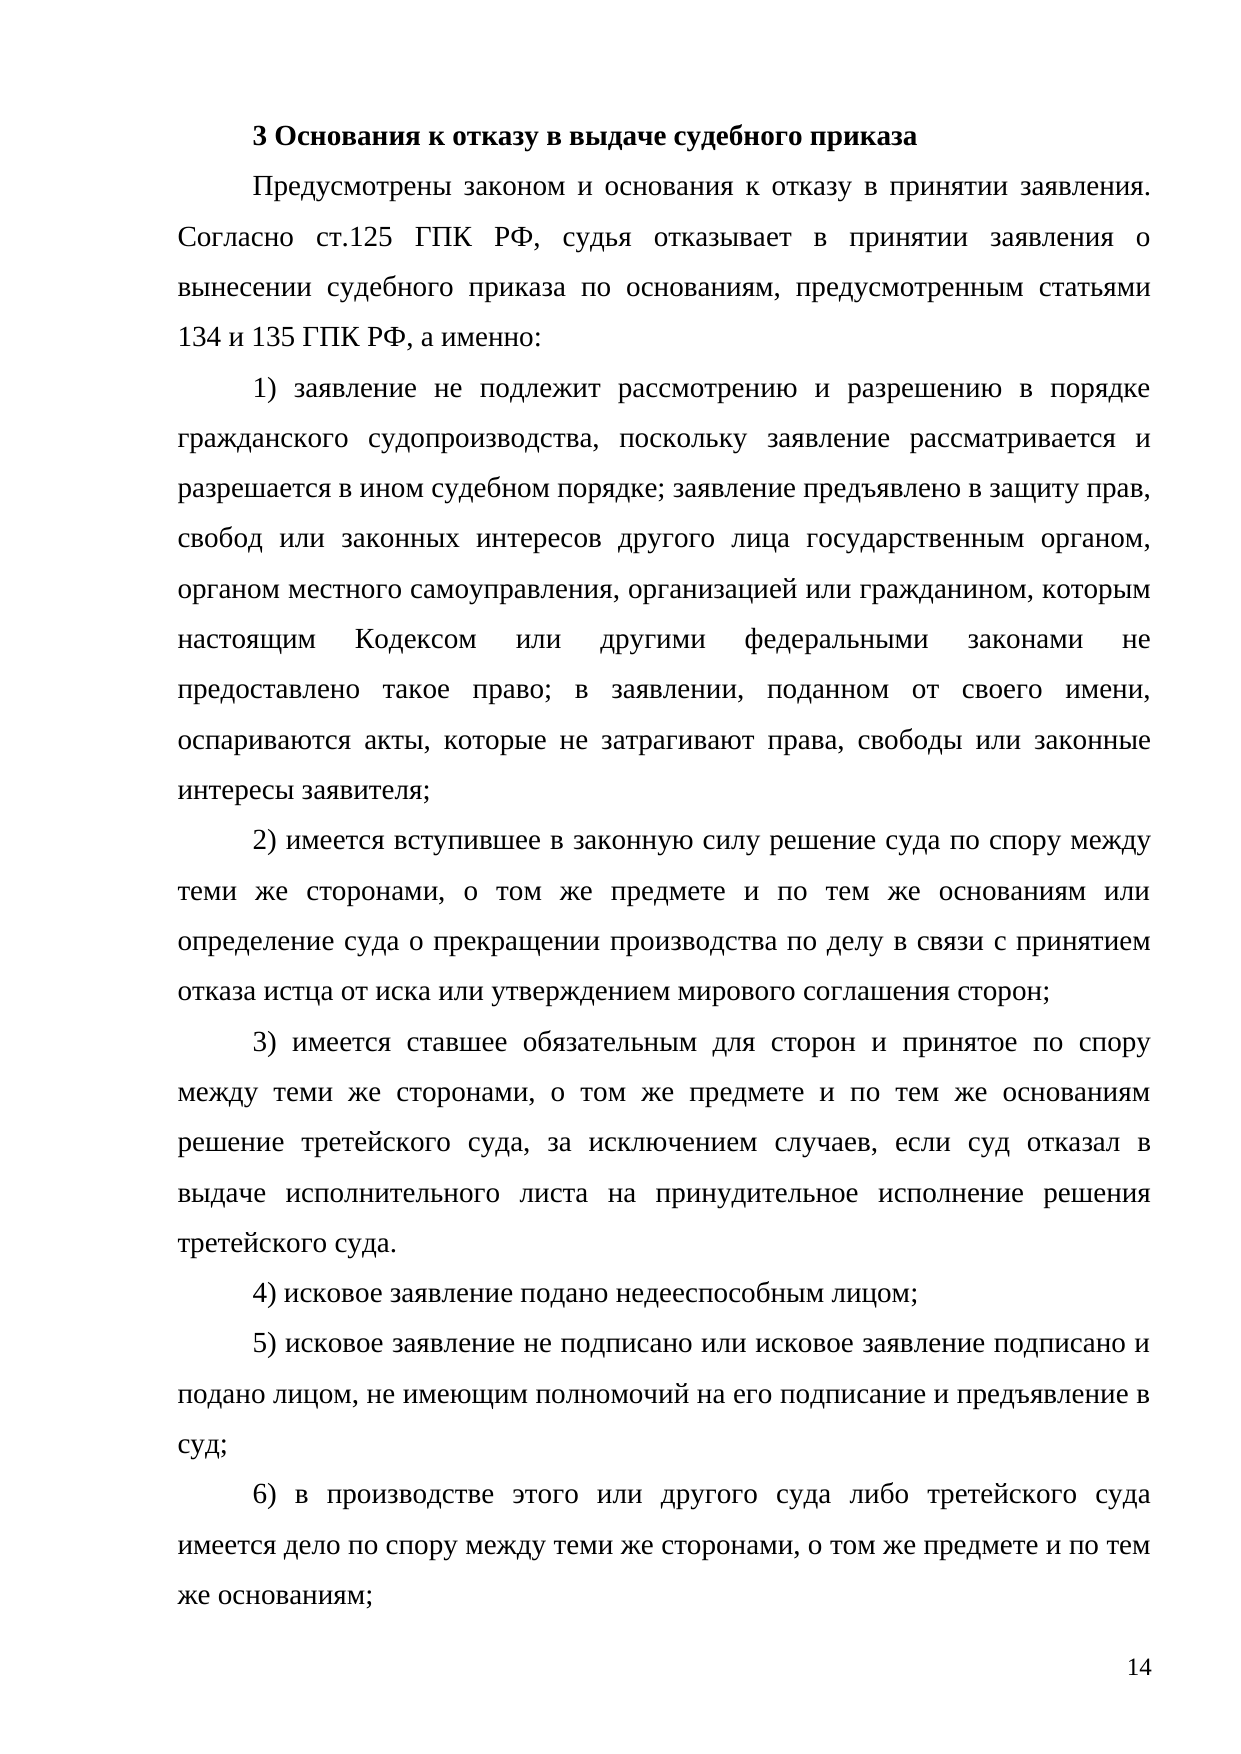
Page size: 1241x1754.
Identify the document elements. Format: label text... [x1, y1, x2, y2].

text Предусмотрены законом и основания к отказу в принятии заявления. Согласно ст.125 ГПК РФ, судья отказывает в принятии заявления о вынесении судебного приказа по основаниям, предусмотренным статьями 134 и 135 ГПК РФ, а именно: [177, 168, 1152, 353]
text 5) исковое заявление не подписано или исковое заявление подписано и подано лицом, не имеющим полномочий на его подписание и предъявление в суд; [177, 1326, 1152, 1460]
text 6) в производстве этого или другого суда либо третейского суда имеется дело по спору между теми же сторонами, о том же предмете и по тем же основаниям; [177, 1477, 1152, 1611]
text 1) заявление не подлежит рассмотрению и разрешению в порядке гражданского судопроизводства, поскольку заявление рассматривается и разрешается в ином судебном порядке; заявление предъявлено в защиту прав, свобод или законных интересов другого лица государственным органом, органом местного самоуправления, организацией или гражданином, которым настоящим Кодексом или другими федеральными законами не предоставлено такое право; в заявлении, поданном от своего имени, оспариваются акты, которые не затрагивают права, свободы или законные интересы заявителя; [177, 370, 1152, 806]
text 2) имеется вступившее в законную силу решение суда по спору между теми же сторонами, о том же предмете и по тем же основаниям или определение суда о прекращении производства по делу в связи с принятием отказа истца от иска или утверждением мирового соглашения сторон; [177, 822, 1152, 1007]
text 3 Основания к отказу в выдаче судебного приказа [177, 118, 1152, 152]
text 3) имеется ставшее обязательным для сторон и принятое по спору между теми же сторонами, о том же предмете и по тем же основаниям решение третейского суда, за исключением случаев, если суд отказал в выдаче исполнительного листа на принудительное исполнение решения третейского суда. [177, 1024, 1152, 1258]
text 4) исковое заявление подано недееспособным лицом; [177, 1275, 1152, 1309]
